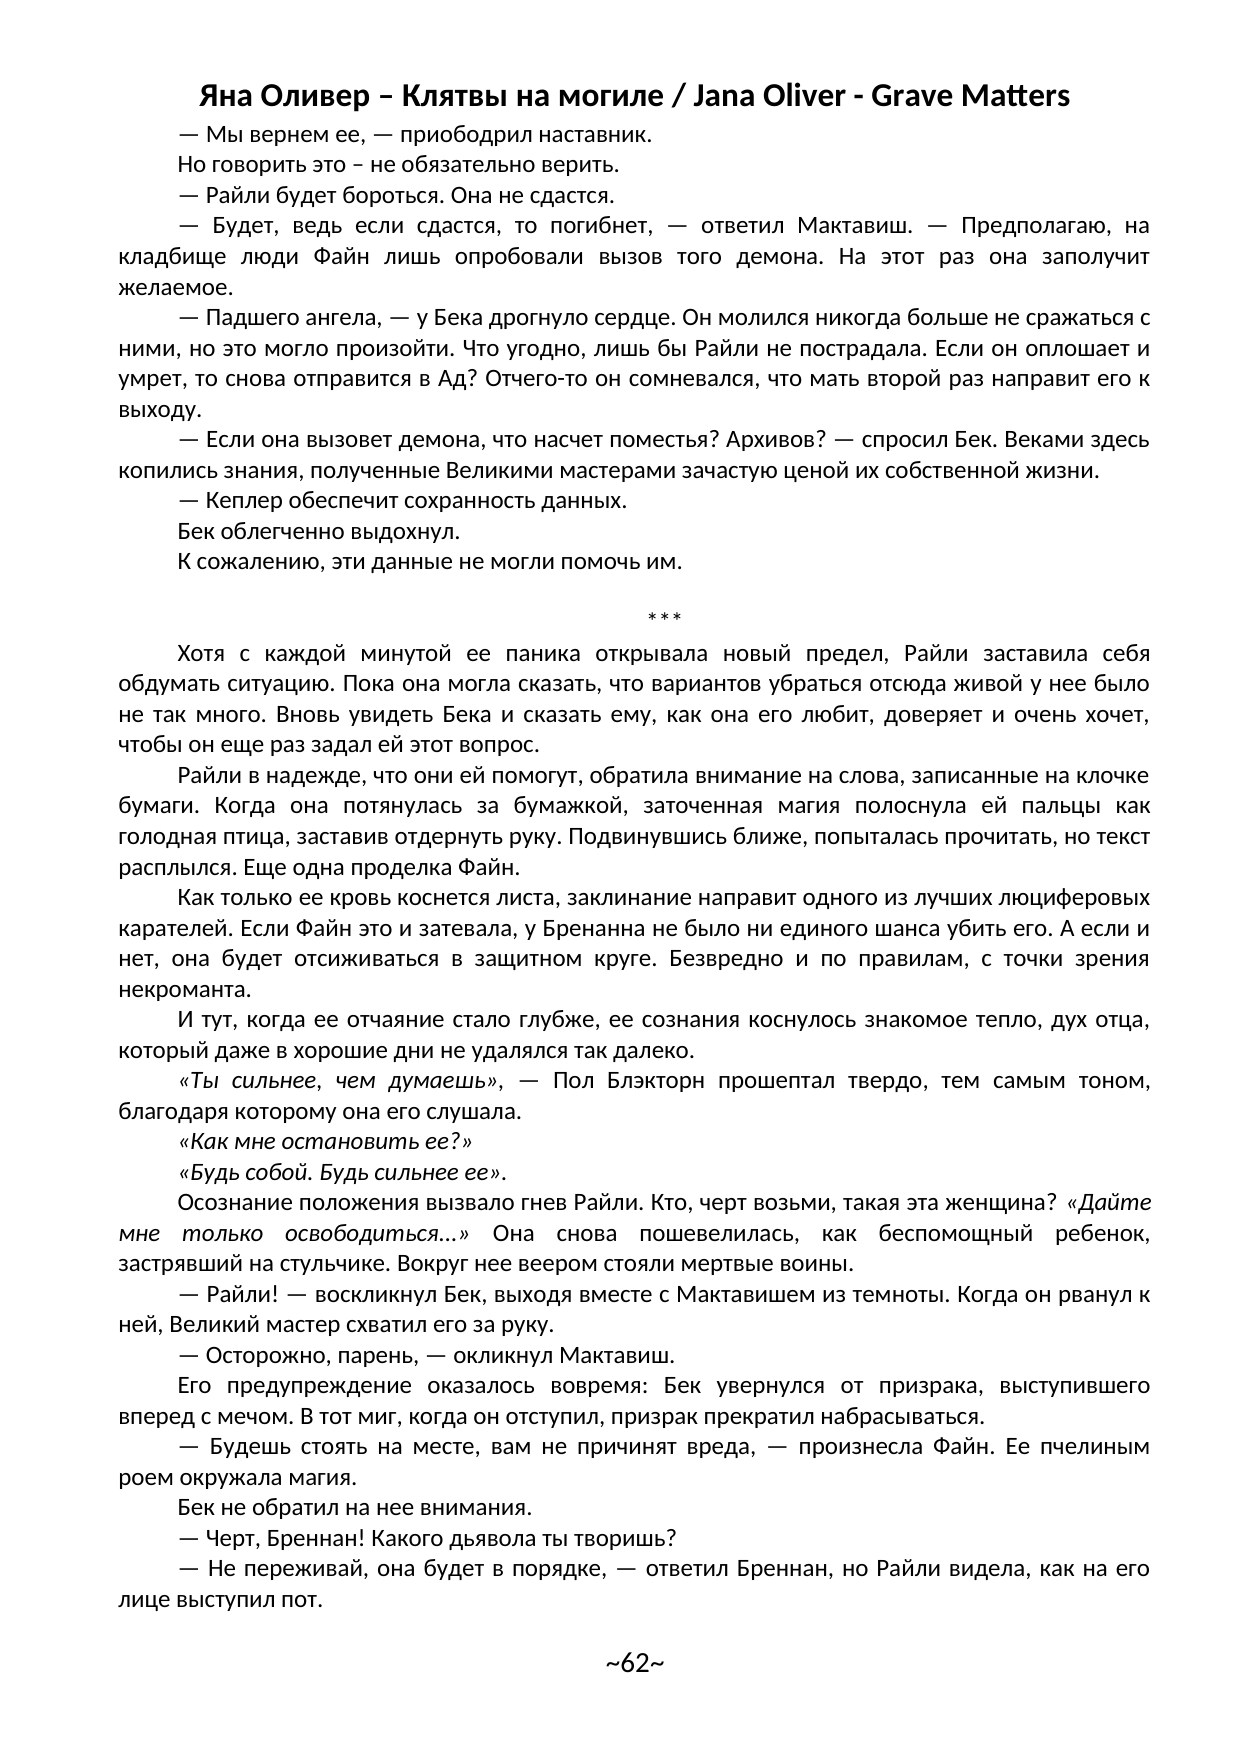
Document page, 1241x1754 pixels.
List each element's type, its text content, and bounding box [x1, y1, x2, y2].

text «Как мне остановить ее?» [118, 1125, 1152, 1156]
text К сожалению, эти данные не могли помочь им. [118, 545, 1152, 576]
text «Будь собой. Будь сильнее ее». [118, 1156, 1152, 1186]
text — Если она вызовет демона, что насчет поместья? Архивов? — спросил Бек. Веками здесь копились знания, полученные Великими мастерами зачастую ценой их собственной жизни. [118, 423, 1152, 484]
text — Осторожно, парень, — окликнул Мактавиш. [118, 1339, 1152, 1369]
text — Райли будет бороться. Она не сдастся. [118, 179, 1152, 210]
text — Не переживай, она будет в порядке, — ответил Бреннан, но Райли видела, как на его лице выступил пот. [118, 1553, 1152, 1614]
text Бек облегченно выдохнул. [118, 515, 1152, 545]
text — Будет, ведь если сдастся, то погибнет, — ответил Мактавиш. — Предполагаю, на кладбище люди Файн лишь опробовали вызов того демона. На этот раз она заполучит желаемое. [118, 210, 1152, 301]
text И тут, когда ее отчаяние стало глубже, ее сознания коснулось знакомое тепло, дух отца, который даже в хорошие дни не удалялся так далеко. [118, 1003, 1152, 1064]
text Как только ее кровь коснется листа, заклинание направит одного из лучших люциферовых карателей. Если Файн это и затевала, у Бренанна не было ни единого шанса убить его. А если и нет, она будет отсиживаться в защитном круге. Безвредно и по правилам, с точки зрения некроманта. [118, 881, 1152, 1003]
text — Кеплер обеспечит сохранность данных. [118, 484, 1152, 515]
text — Черт, Бреннан! Какого дьявола ты творишь? [118, 1522, 1152, 1553]
text Бек не обратил на нее внимания. [118, 1492, 1152, 1522]
text Его предупреждение оказалось вовремя: Бек увернулся от призрака, выступившего вперед с мечом. В тот миг, когда он отступил, призрак прекратил набрасываться. [118, 1369, 1152, 1431]
text Хотя с каждой минутой ее паника открывала новый предел, Райли заставила себя обдумать ситуацию. Пока она могла сказать, что вариантов убраться отсюда живой у нее было не так много. Вновь увидеть Бека и сказать ему, как она его любит, доверяет и очень хочет, чтобы он еще раз задал ей этот вопрос. [118, 637, 1152, 759]
text Райли в надежде, что они ей помогут, обратила внимание на слова, записанные на клочке бумаги. Когда она потянулась за бумажкой, заточенная магия полоснула ей пальцы как голодная птица, заставив отдернуть руку. Подвинувшись ближе, попыталась прочитать, но текст расплылся. Еще одна проделка Файн. [118, 759, 1152, 881]
text — Райли! — воскликнул Бек, выходя вместе с Мактавишем из темноты. Когда он рванул к ней, Великий мастер схватил его за руку. [118, 1278, 1152, 1339]
text Осознание положения вызвало гнев Райли. Кто, черт возьми, такая эта женщина? «Дайте мне только освободиться...» Она снова пошевелилась, как беспомощный ребенок, застрявший на стульчике. Вокруг нее веером стояли мертвые воины. [118, 1186, 1152, 1278]
text «Ты сильнее, чем думаешь», — Пол Блэкторн прошептал твердо, тем самым тоном, благодаря которому она его слушала. [118, 1064, 1152, 1125]
text *** [118, 606, 1152, 637]
text — Мы вернем ее, — приободрил наставник. [118, 118, 1152, 149]
text Но говорить это – не обязательно верить. [118, 149, 1152, 179]
text — Будешь стоять на месте, вам не причинят вреда, — произнесла Файн. Ее пчелиным роем окружала магия. [118, 1431, 1152, 1492]
text — Падшего ангела, — у Бека дрогнуло сердце. Он молился никогда больше не сражаться с ними, но это могло произойти. Что угодно, лишь бы Райли не пострадала. Если он оплошает и умрет, то снова отправится в Ад? Отчего-то он сомневался, что мать второй раз направит его к выходу. [118, 301, 1152, 423]
